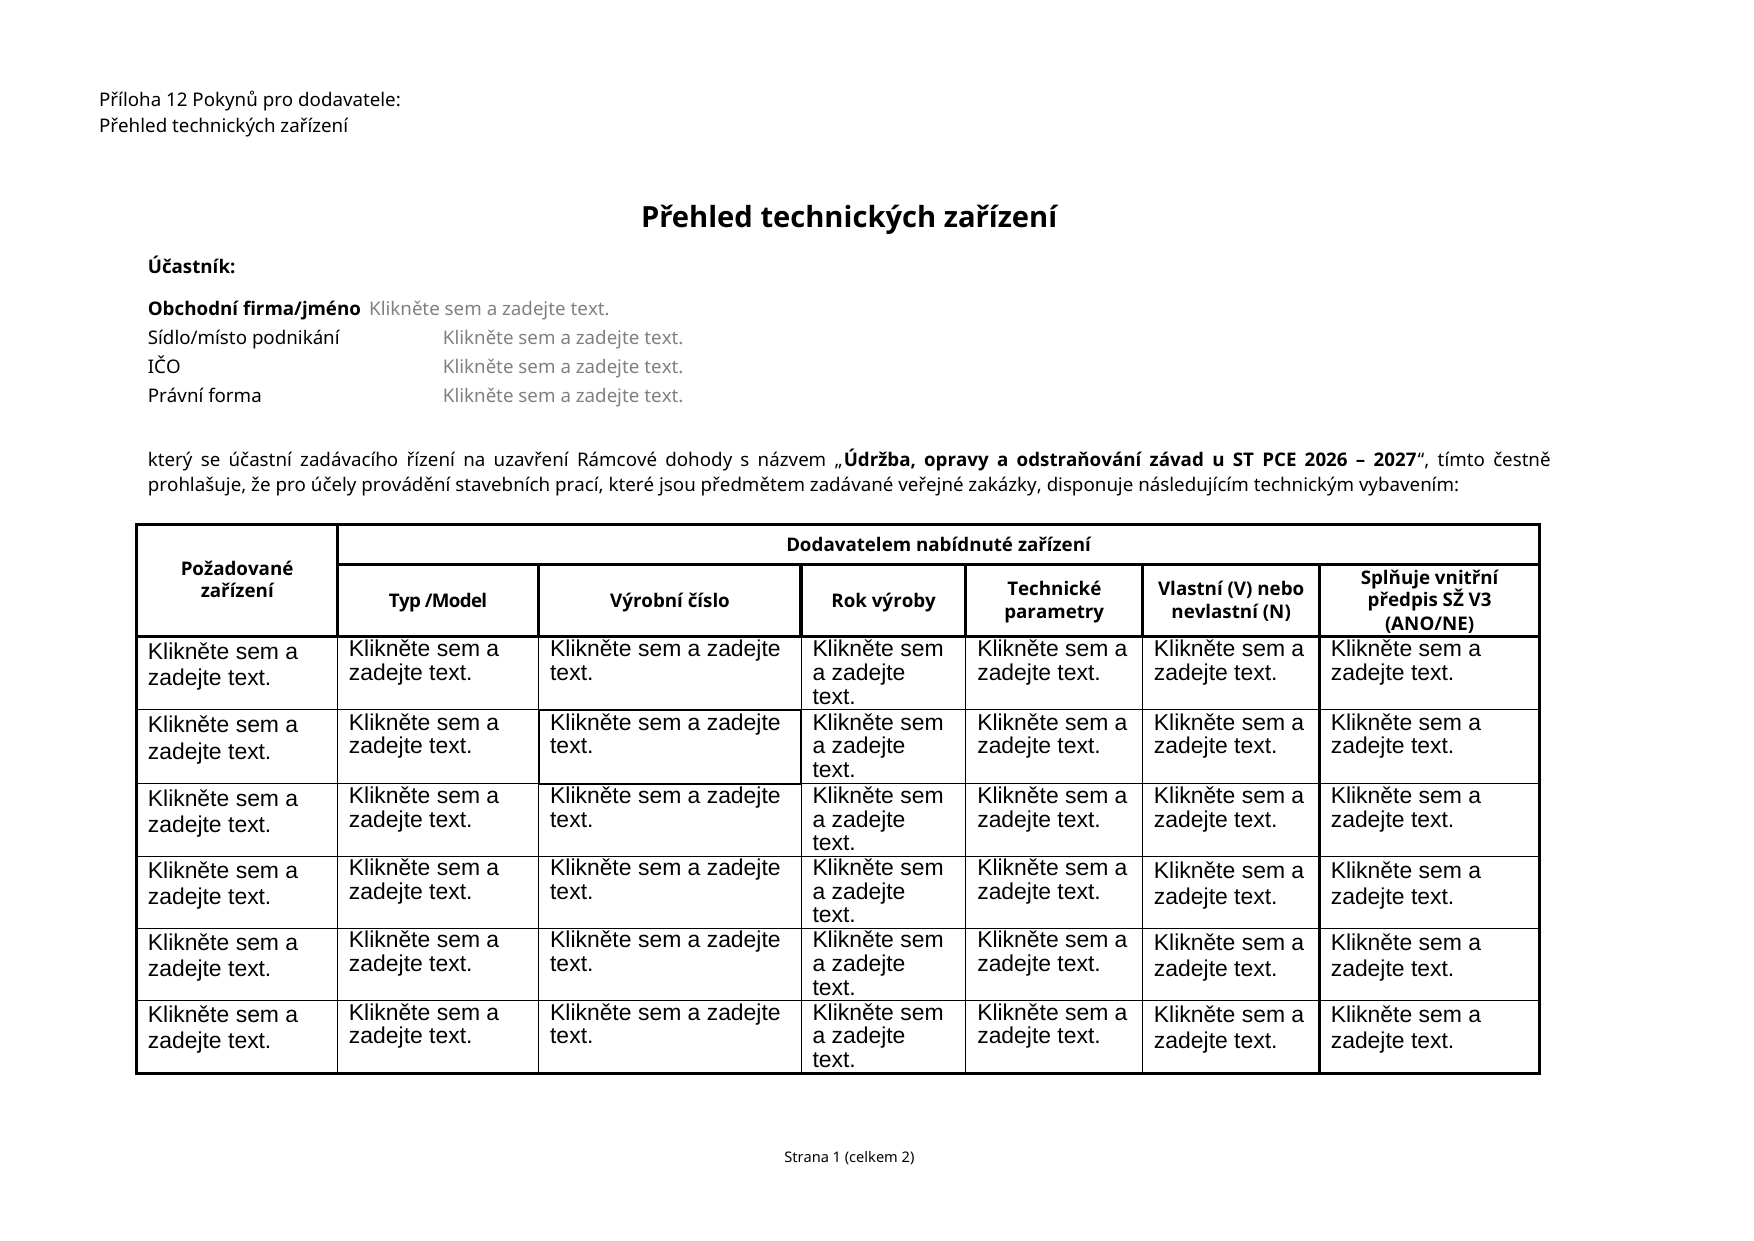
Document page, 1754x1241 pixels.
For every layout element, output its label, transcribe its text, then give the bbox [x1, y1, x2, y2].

text Účastník: [148, 249, 1551, 279]
text který se účastní zadávacího řízení na uzavření Rámcové dohody s názvem „Údržba, opravy a odstraňování závad u ST PCE 2026 – 2027“, tímto čestně prohlašuje, že pro účely provádění stavebních prací, které jsou předmětem zadávané veřejné zakázky, disponuje následujícím technickým vybavením: [148, 446, 1551, 497]
table_header Dodavatelem nabídnuté zařízení [339, 526, 1538, 563]
table_cell Vlastní (V) nebo nevlastní (N) [1144, 566, 1318, 635]
table_cell Splňuje vnitřní předpis SŽ V3 (ANO/NE) [1321, 566, 1538, 635]
table_cell Technické parametry [967, 566, 1141, 635]
text IČO [148, 350, 1551, 379]
table_header Požadované zařízení [138, 526, 336, 635]
text Sídlo/místo podnikání [148, 321, 1551, 350]
text Právní forma [148, 379, 1551, 408]
table_cell Typ /Model [339, 566, 537, 635]
table_cell Výrobní číslo [540, 566, 799, 635]
text Obchodní firma/jméno [148, 292, 1551, 321]
title Přehled technických zařízení [148, 196, 1551, 236]
table_cell Rok výroby [803, 566, 964, 635]
